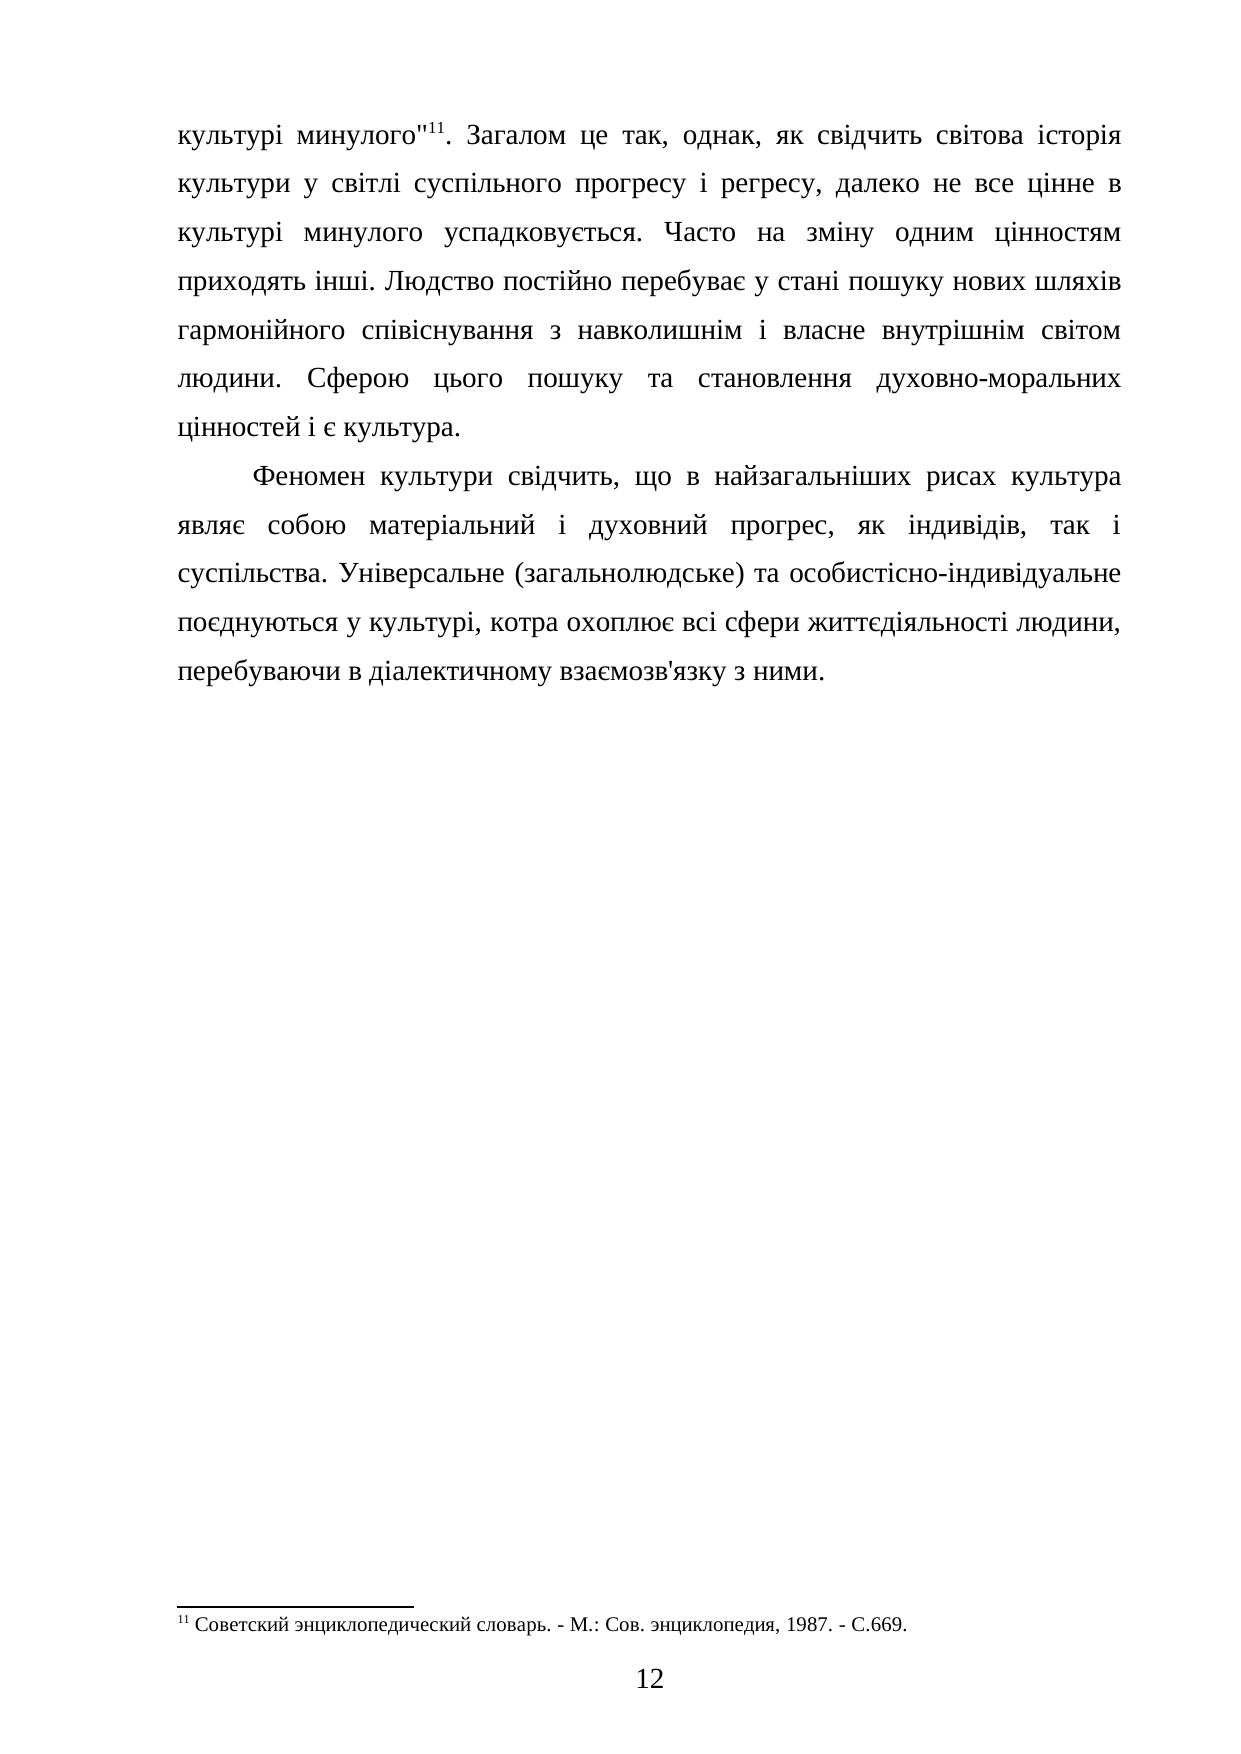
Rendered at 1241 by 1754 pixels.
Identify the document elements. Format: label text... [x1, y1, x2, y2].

text Феномен культури свідчить, що в найзагальніших рисах культура являє собою матеріальний і духовний прогрес, як індивідів, так і суспільства. Універсальне (загальнолюдське) та особистісно-індивідуальне поєднуються у культурі, котра охоплює всі сфери життєдіяльності людини, перебуваючи в діалектичному взаємозв'язку з ними. [177, 459, 1122, 687]
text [177, 118, 1122, 443]
